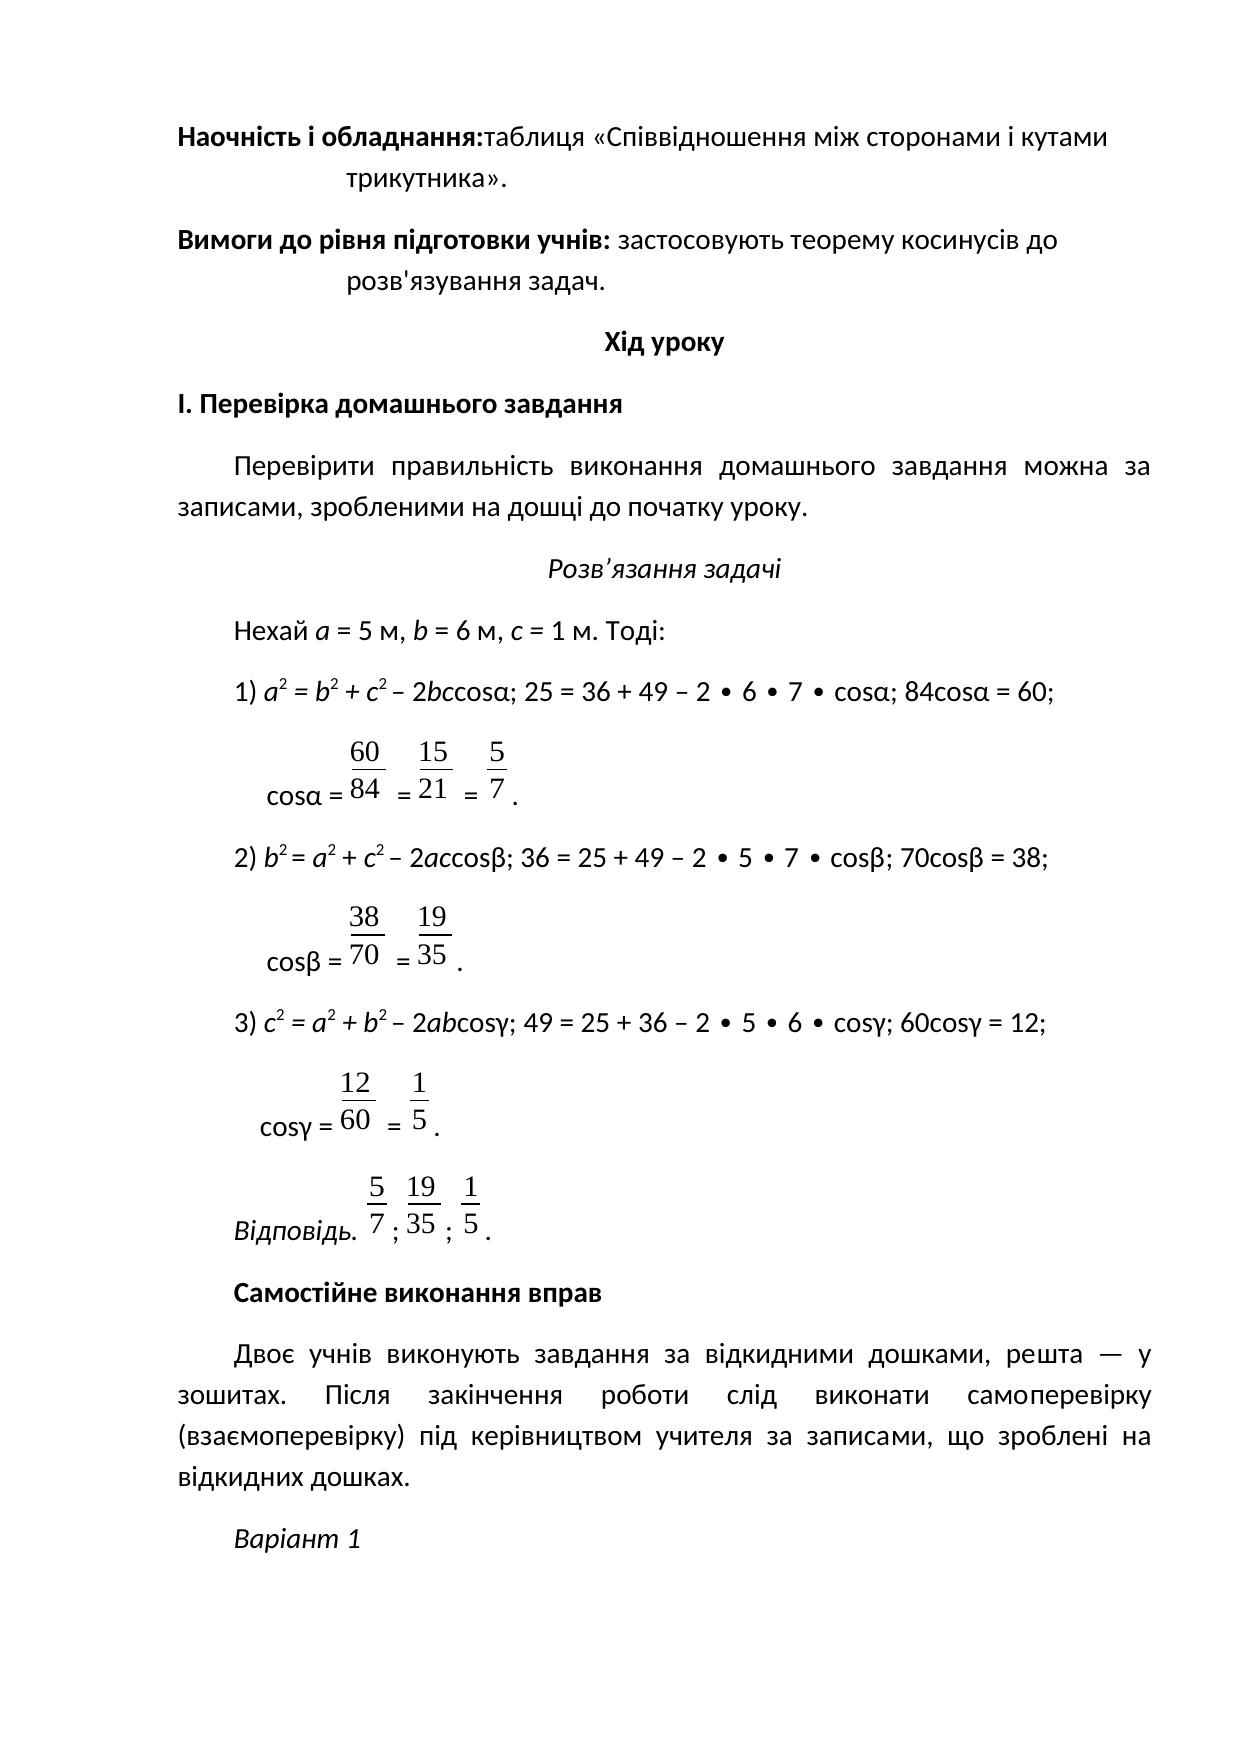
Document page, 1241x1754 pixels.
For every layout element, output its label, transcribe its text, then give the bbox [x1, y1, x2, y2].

text Хід уроку [177, 323, 1152, 359]
text Самостійне виконання вправ [177, 1274, 1152, 1309]
text Двоє учнів виконують завдання за відкидними дошками, решта — у зошитах. Після закінчення роботи слід виконати самоперевірку (взаємоперевірку) під керівництвом учителя за записами, що зроблені на відкидних дошках. [177, 1335, 1152, 1494]
text 1) a2 = b2 + c2 – 2bccosα; 25 = 36 + 49 – 2 ∙ 6 ∙ 7 ∙ cosα; 84cosα = 60; [177, 673, 1152, 709]
text Перевірити правильність виконання домашнього завдання можна за записами, зробленими на дошці до початку уроку. [177, 447, 1152, 524]
text 2) b2 = a2 + c2 – 2accosβ; 36 = 25 + 49 – 2 ∙ 5 ∙ 7 ∙ cosβ; 70cosβ = 38; [177, 839, 1152, 874]
text cosβ = = . [177, 901, 1152, 978]
text Відповідь. ; ; . [177, 1170, 1152, 1247]
text Розв’язання задачі [177, 550, 1152, 585]
text Наочність і обладнання:таблиця «Співвідношення між сторонами і кутами трикутника». [177, 118, 1152, 195]
text І. Перевірка домашнього завдання [177, 385, 1152, 421]
text Нехай а = , b = , с = . Тоді: [177, 612, 1152, 647]
text Варіант 1 [177, 1520, 1152, 1556]
text cosγ = = . [177, 1066, 1152, 1144]
text 3) c2 = a2 + b2 – 2abcosγ; 49 = 25 + 36 – 2 ∙ 5 ∙ 6 ∙ cosγ; 60cosγ = 12; [177, 1004, 1152, 1040]
text Вимоги до рівня підготовки учнів: застосовують теорему косинусів до розв'язування задач. [177, 221, 1152, 297]
text cosα = = = . [177, 735, 1152, 813]
